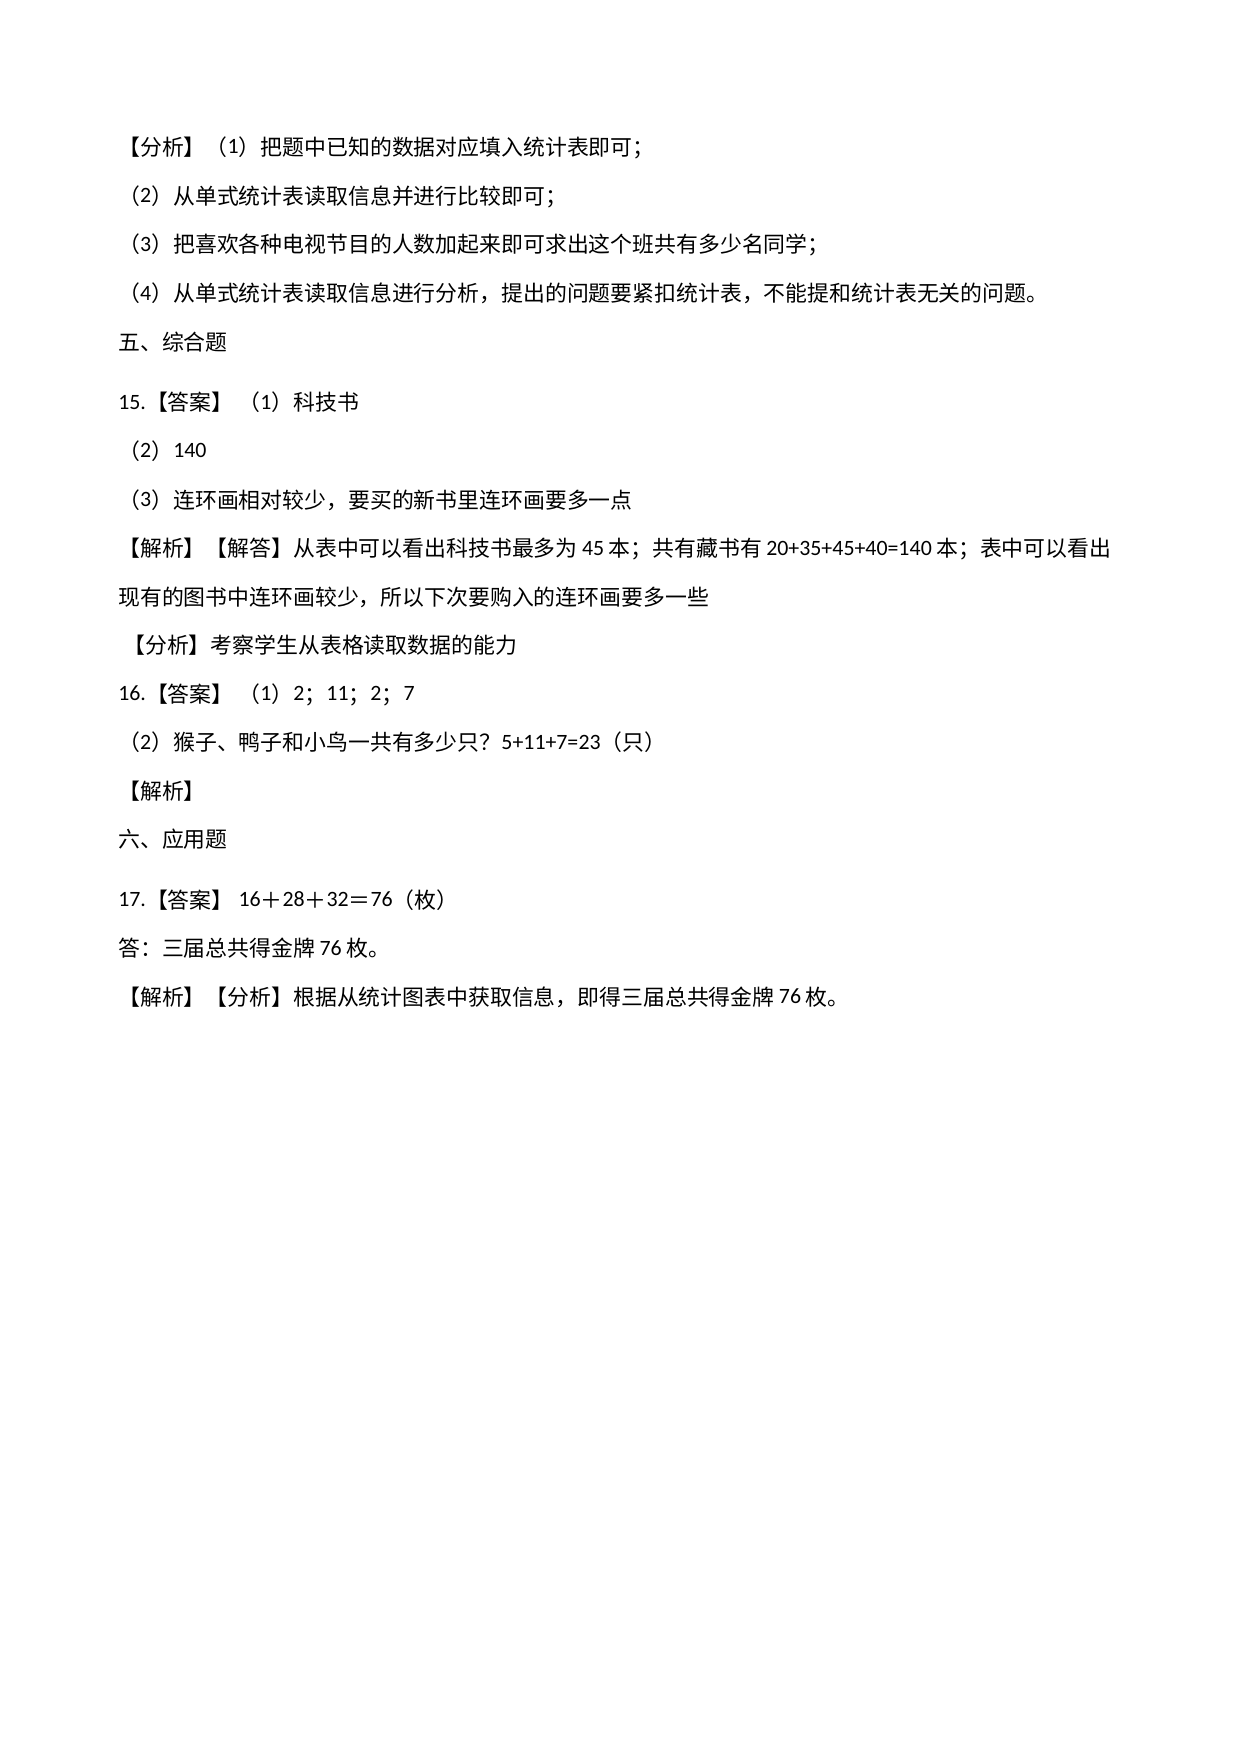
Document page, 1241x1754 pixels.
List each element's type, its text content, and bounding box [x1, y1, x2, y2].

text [118, 129, 1122, 308]
text 答：三届总共得金牌76枚。 [118, 931, 1122, 963]
text 17.【答案】 16＋28＋32＝76（枚） [118, 882, 1122, 915]
text 【解析】 [118, 773, 1122, 806]
text 六、应用题 [118, 822, 1122, 854]
text 【解析】【解答】从表中可以看出科技书最多为45本；共有藏书有20+35+45+40=140本；表中可以看出现有的图书中连环画较少，所以下次要购入的连环画要多一些 [118, 531, 1122, 612]
text 16.【答案】 （1）2；11；2；7 （2）猴子、鸭子和小鸟一共有多少只？5+11+7=23（只） [118, 676, 1122, 757]
text 【解析】【分析】根据从统计图表中获取信息，即得三届总共得金牌76枚。 [118, 979, 1122, 1012]
text 五、综合题 [118, 324, 1122, 357]
text 【分析】考察学生从表格读取数据的能力 [118, 628, 1122, 660]
text 15.【答案】 （1）科技书 （2）140 （3）连环画相对较少，要买的新书里连环画要多一点 [118, 385, 1122, 515]
